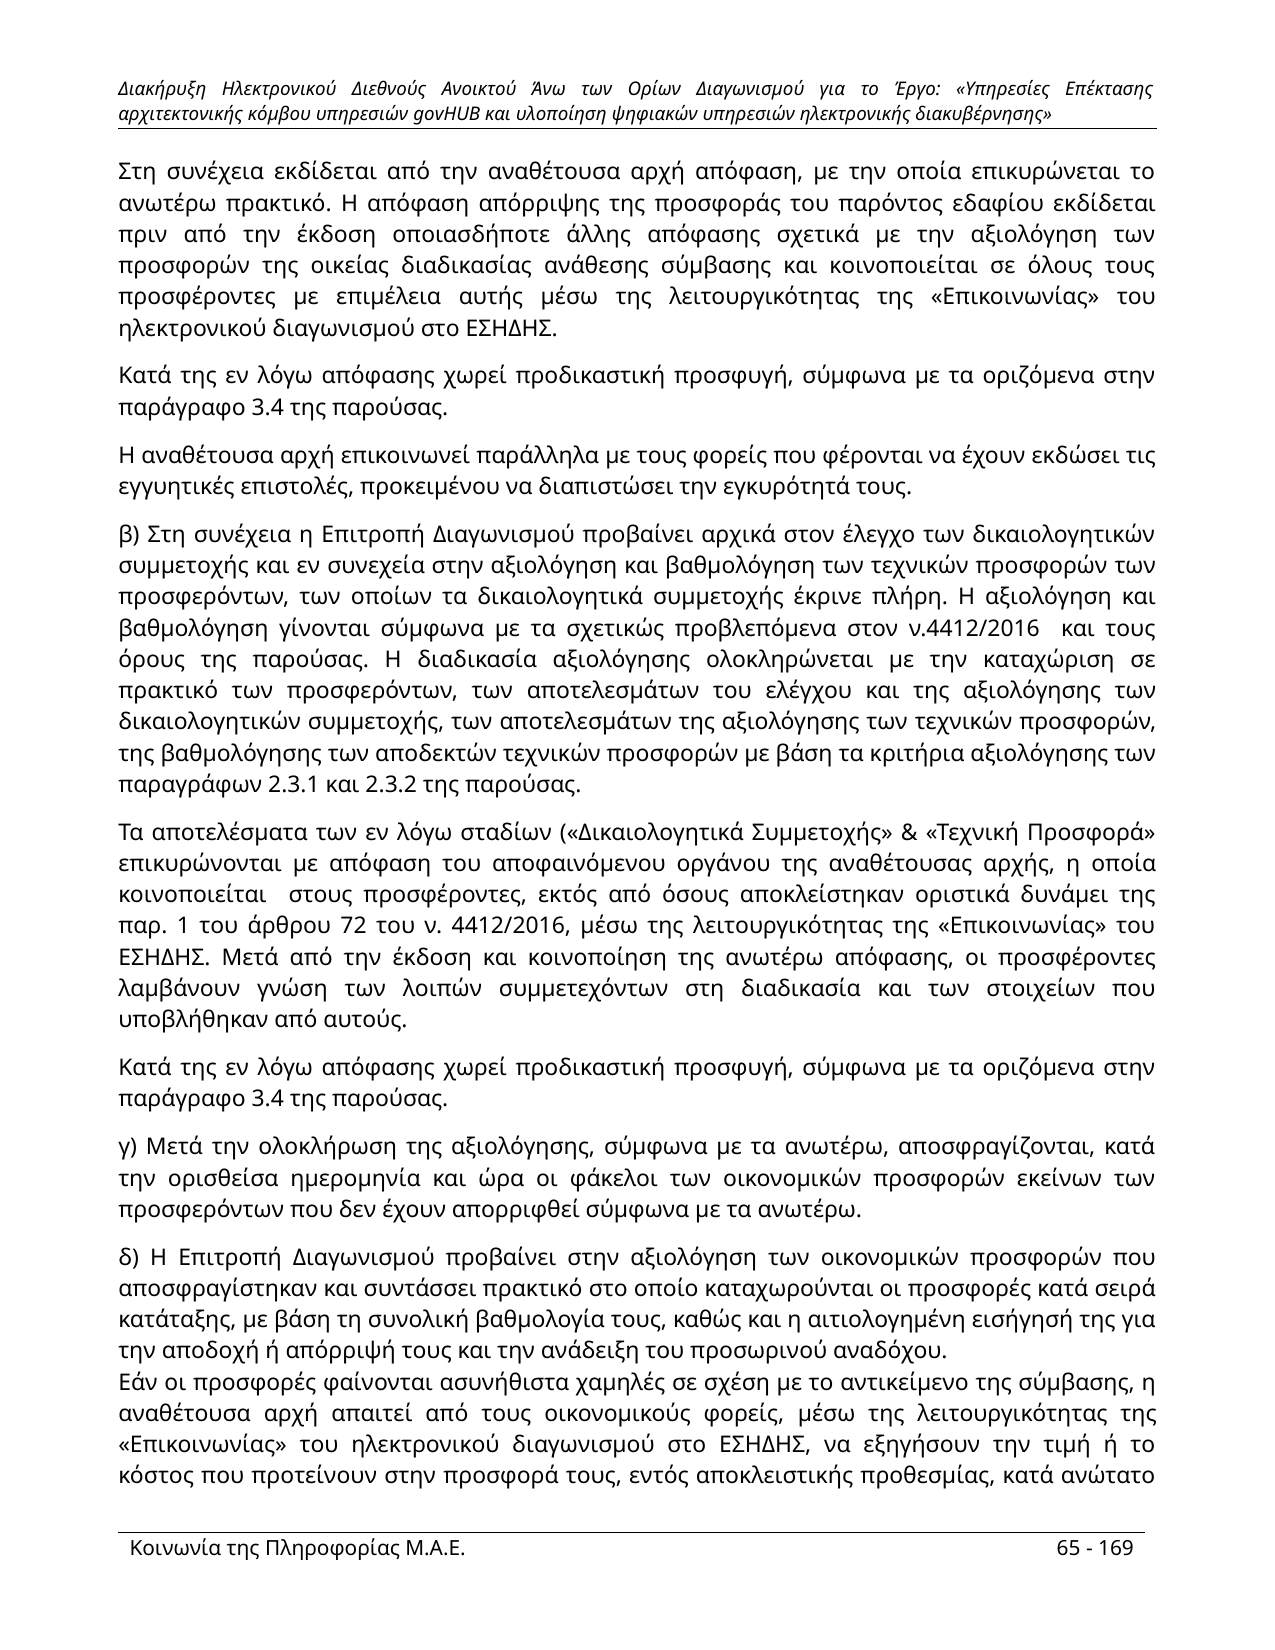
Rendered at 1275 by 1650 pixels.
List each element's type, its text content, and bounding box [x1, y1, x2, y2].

text Στη συνέχεια εκδίδεται από την αναθέτουσα αρχή απόφαση, με την οποία επικυρώνεται το ανωτέρω πρακτικό. Η απόφαση απόρριψης της προσφοράς του παρόντος εδαφίου εκδίδεται πριν από την έκδοση οποιασδήποτε άλλης απόφασης σχετικά με την αξιολόγηση των προσφορών της οικείας διαδικασίας ανάθεσης σύμβασης και κοινοποιείται σε όλους τους προσφέροντες με επιμέλεια αυτής μέσω της λειτουργικότητας της «Επικοινωνίας» του ηλεκτρονικού διαγωνισμού στο ΕΣΗΔΗΣ. [118, 155, 1157, 343]
text γ) Μετά την ολοκλήρωση της αξιολόγησης, σύμφωνα με τα ανωτέρω, αποσφραγίζονται, κατά την ορισθείσα ημερομηνία και ώρα οι φάκελοι των οικονομικών προσφορών εκείνων των προσφερόντων που δεν έχουν απορριφθεί σύμφωνα με τα ανωτέρω. [118, 1130, 1157, 1224]
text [118, 1366, 1157, 1491]
text Τα αποτελέσματα των εν λόγω σταδίων («Δικαιολογητικά Συμμετοχής» & «Τεχνική Προσφορά» επικυρώνονται με απόφαση του αποφαινόμενου οργάνου της αναθέτουσας αρχής, η οποία κοινοποιείται στους προσφέροντες, εκτός από όσους αποκλείστηκαν οριστικά δυνάμει της παρ. 1 του άρθρου 72 του ν. 4412/2016, μέσω της λειτουργικότητας της «Επικοινωνίας» του ΕΣΗΔΗΣ. Μετά από την έκδοση και κοινοποίηση της ανωτέρω απόφασης, οι προσφέροντες λαμβάνουν γνώση των λοιπών συμμετεχόντων στη διαδικασία και των στοιχείων που υποβλήθηκαν από αυτούς. [118, 816, 1157, 1034]
text δ) Η Επιτροπή Διαγωνισμού προβαίνει στην αξιολόγηση των οικονομικών προσφορών που αποσφραγίστηκαν και συντάσσει πρακτικό στο οποίο καταχωρούνται οι προσφορές κατά σειρά κατάταξης, με βάση τη συνολική βαθμολογία τους, καθώς και η αιτιολογημένη εισήγησή της για την αποδοχή ή απόρριψή τους και την ανάδειξη του προσωρινού αναδόχου. [118, 1241, 1157, 1366]
text Κατά της εν λόγω απόφασης χωρεί προδικαστική προσφυγή, σύμφωνα με τα οριζόμενα στην παράγραφο 3.4 της παρούσας. [118, 359, 1157, 422]
text β) Στη συνέχεια η Επιτροπή Διαγωνισμού προβαίνει αρχικά στον έλεγχο των δικαιολογητικών συμμετοχής και εν συνεχεία στην αξιολόγηση και βαθμολόγηση των τεχνικών προσφορών των προσφερόντων, των οποίων τα δικαιολογητικά συμμετοχής έκρινε πλήρη. Η αξιολόγηση και βαθμολόγηση γίνονται σύμφωνα με τα σχετικώς προβλεπόμενα στον ν.4412/2016 και τους όρους της παρούσας. Η διαδικασία αξιολόγησης ολοκληρώνεται με την καταχώριση σε πρακτικό των προσφερόντων, των αποτελεσμάτων του ελέγχου και της αξιολόγησης των δικαιολογητικών συμμετοχής, των αποτελεσμάτων της αξιολόγησης των τεχνικών προσφορών, της βαθμολόγησης των αποδεκτών τεχνικών προσφορών με βάση τα κριτήρια αξιολόγησης των παραγράφων 2.3.1 και 2.3.2 της παρούσας. [118, 518, 1157, 799]
text Η αναθέτουσα αρχή επικοινωνεί παράλληλα με τους φορείς που φέρονται να έχουν εκδώσει τις εγγυητικές επιστολές, προκειμένου να διαπιστώσει την εγκυρότητά τους. [118, 439, 1157, 501]
text Κατά της εν λόγω απόφασης χωρεί προδικαστική προσφυγή, σύμφωνα με τα οριζόμενα στην παράγραφο 3.4 της παρούσας. [118, 1051, 1157, 1114]
